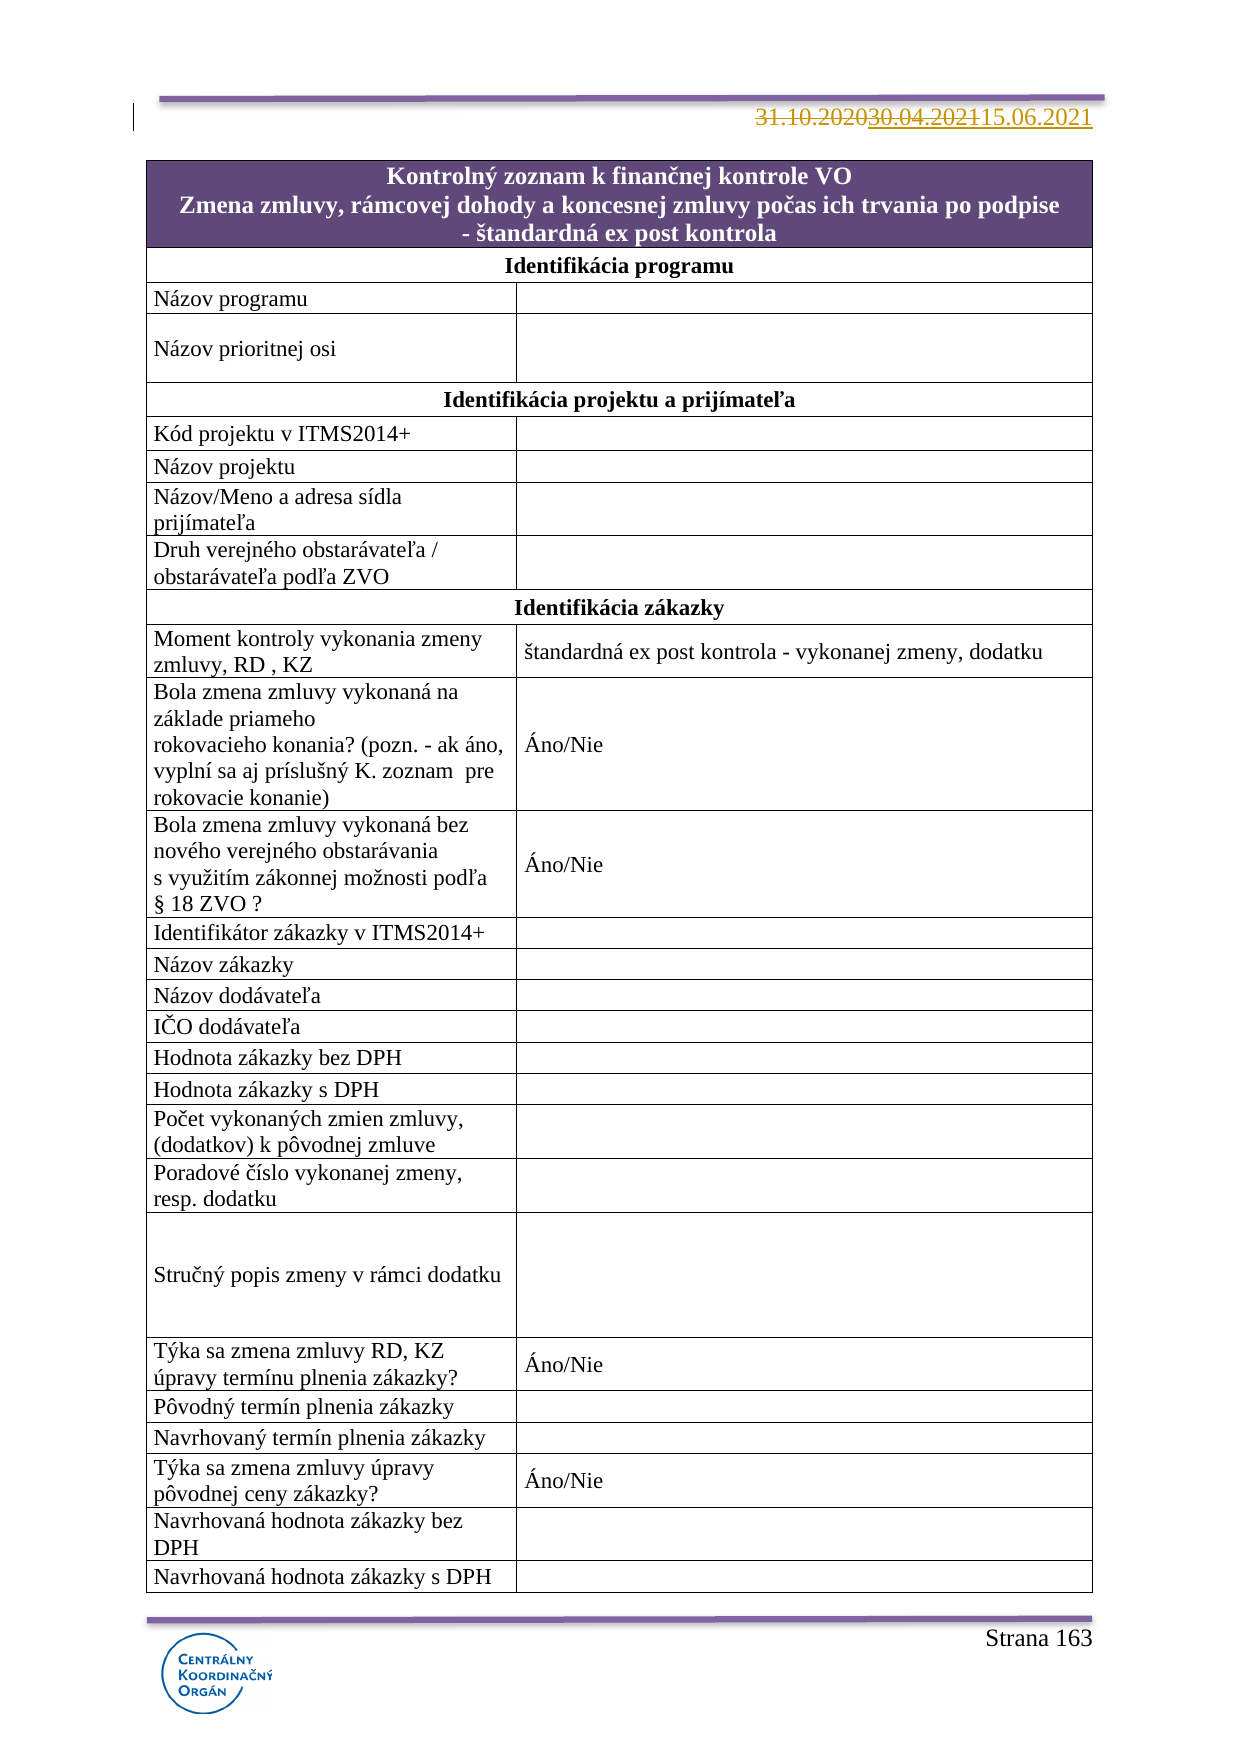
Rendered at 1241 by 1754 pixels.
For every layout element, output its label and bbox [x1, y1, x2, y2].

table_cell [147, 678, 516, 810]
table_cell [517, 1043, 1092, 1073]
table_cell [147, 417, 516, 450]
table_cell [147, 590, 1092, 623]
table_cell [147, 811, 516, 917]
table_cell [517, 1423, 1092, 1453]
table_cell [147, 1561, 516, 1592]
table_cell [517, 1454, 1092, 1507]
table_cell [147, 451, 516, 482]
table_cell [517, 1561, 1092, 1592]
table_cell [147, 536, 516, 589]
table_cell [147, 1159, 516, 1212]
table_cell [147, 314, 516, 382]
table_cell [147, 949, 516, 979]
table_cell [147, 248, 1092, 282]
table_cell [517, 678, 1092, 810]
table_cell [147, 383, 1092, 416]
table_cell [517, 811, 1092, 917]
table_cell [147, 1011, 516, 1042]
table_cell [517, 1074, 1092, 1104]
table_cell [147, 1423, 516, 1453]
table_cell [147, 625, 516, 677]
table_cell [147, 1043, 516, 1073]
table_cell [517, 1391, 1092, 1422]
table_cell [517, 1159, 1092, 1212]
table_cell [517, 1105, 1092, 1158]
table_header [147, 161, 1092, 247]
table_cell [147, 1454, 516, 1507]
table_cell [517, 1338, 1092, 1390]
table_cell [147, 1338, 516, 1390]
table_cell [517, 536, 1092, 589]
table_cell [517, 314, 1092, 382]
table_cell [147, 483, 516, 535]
picture [159, 1631, 272, 1713]
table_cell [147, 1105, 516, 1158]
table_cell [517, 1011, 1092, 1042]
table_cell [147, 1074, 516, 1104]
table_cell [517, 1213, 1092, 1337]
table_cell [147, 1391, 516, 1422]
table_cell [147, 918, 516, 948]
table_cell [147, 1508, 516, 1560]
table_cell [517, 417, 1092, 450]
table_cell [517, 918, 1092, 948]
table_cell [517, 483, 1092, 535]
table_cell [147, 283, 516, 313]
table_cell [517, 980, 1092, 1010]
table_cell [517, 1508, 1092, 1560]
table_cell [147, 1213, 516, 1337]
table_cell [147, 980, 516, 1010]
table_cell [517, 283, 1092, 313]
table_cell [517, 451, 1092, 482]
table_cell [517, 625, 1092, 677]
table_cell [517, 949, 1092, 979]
